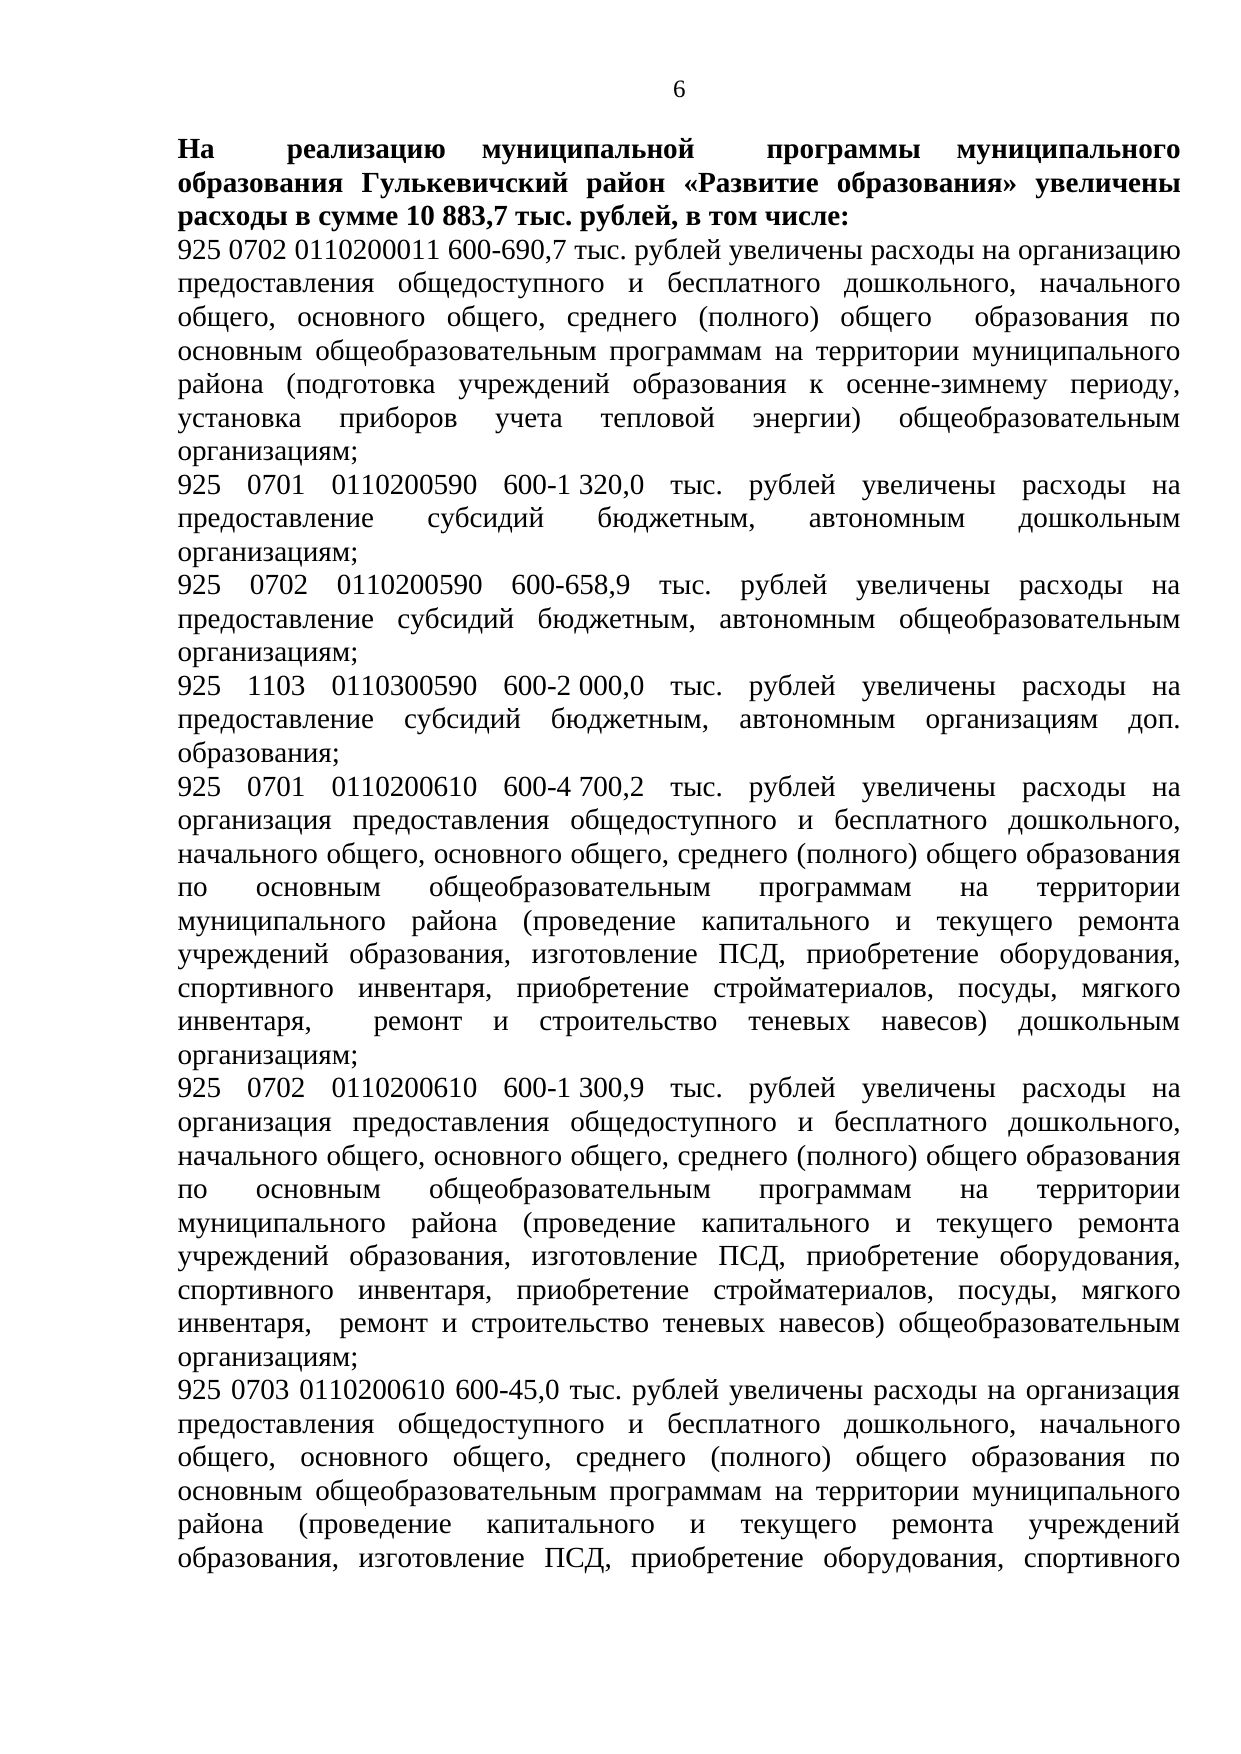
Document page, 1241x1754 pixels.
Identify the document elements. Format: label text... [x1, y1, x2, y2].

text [177, 1372, 1181, 1574]
text На реализацию муниципальной программы муниципального образования Гулькевичский район «Развитие образования» увеличены расходы в сумме 10 883,7 тыс. рублей, в том числе: [177, 131, 1181, 232]
text 925 0702 0110200011 600-690,7 тыс. рублей увеличены расходы на организацию предоставления общедоступного и бесплатного дошкольного, начального общего, основного общего, среднего (полного) общего образования по основным общеобразовательным программам на территории муниципального района (подготовка учреждений образования к осенне-зимнему периоду, установка приборов учета тепловой энергии) общеобразовательным организациям; [177, 232, 1181, 467]
text 925 0702 0110200610 600-1 300,9 тыс. рублей увеличены расходы на организация предоставления общедоступного и бесплатного дошкольного, начального общего, основного общего, среднего (полного) общего образования по основным общеобразовательным программам на территории муниципального района (проведение капитального и текущего ремонта учреждений образования, изготовление ПСД, приобретение оборудования, спортивного инвентаря, приобретение стройматериалов, посуды, мягкого инвентаря, ремонт и строительство теневых навесов) общеобразовательным организациям; [177, 1071, 1181, 1372]
text 925 0702 0110200590 600-658,9 тыс. рублей увеличены расходы на предоставление субсидий бюджетным, автономным общеобразовательным организациям; [177, 567, 1181, 668]
text 925 0701 0110200590 600-1 320,0 тыс. рублей увеличены расходы на предоставление субсидий бюджетным, автономным дошкольным организациям; [177, 467, 1181, 567]
text 925 1103 0110300590 600-2 000,0 тыс. рублей увеличены расходы на предоставление субсидий бюджетным, автономным организациям доп. образования; [177, 668, 1181, 769]
text 925 0701 0110200610 600-4 700,2 тыс. рублей увеличены расходы на организация предоставления общедоступного и бесплатного дошкольного, начального общего, основного общего, среднего (полного) общего образования по основным общеобразовательным программам на территории муниципального района (проведение капитального и текущего ремонта учреждений образования, изготовление ПСД, приобретение оборудования, спортивного инвентаря, приобретение стройматериалов, посуды, мягкого инвентаря, ремонт и строительство теневых навесов) дошкольным организациям; [177, 769, 1181, 1071]
